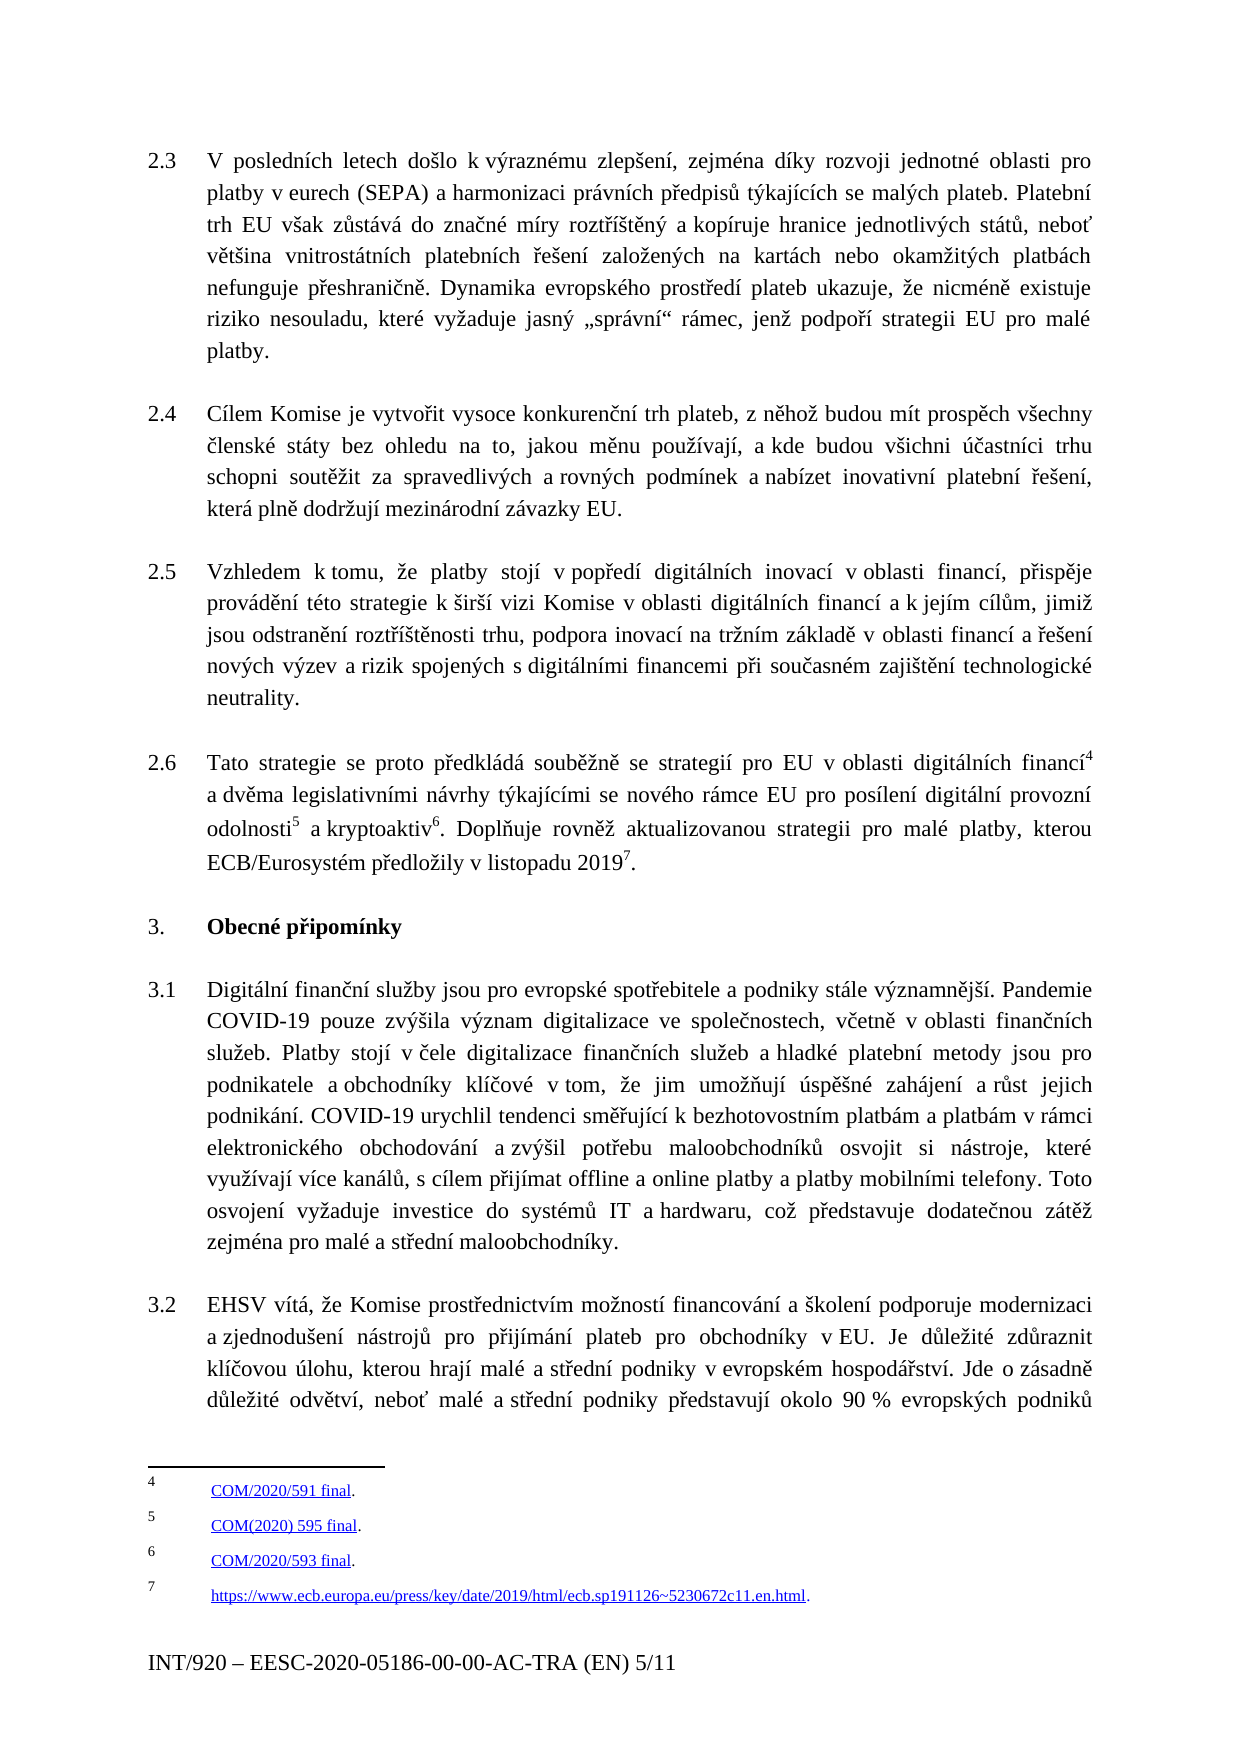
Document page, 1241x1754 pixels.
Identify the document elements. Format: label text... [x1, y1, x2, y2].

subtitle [148, 1292, 1093, 1413]
subtitle Obecné připomínky [148, 913, 1093, 939]
subtitle Cílem Komise je vytvořit vysoce konkurenční trh plateb, z něhož budou mít prospěch všechny členské státy bez ohledu na to, jakou měnu používají, a kde budou všichni účastníci trhu schopni soutěžit za spravedlivých a rovných podmínek a nabízet inovativní platební řešení, která plně dodržují mezinárodní závazky EU. [148, 400, 1093, 521]
subtitle V posledních letech došlo k výraznému zlepšení, zejména díky rozvoji jednotné oblasti pro platby v eurech (SEPA) a harmonizaci právních předpisů týkajících se malých plateb. Platební trh EU však zůstává do značné míry roztříštěný a kopíruje hranice jednotlivých států, neboť většina vnitrostátních platebních řešení založených na kartách nebo okamžitých platbách nefunguje přeshraničně. Dynamika evropského prostředí plateb ukazuje, že nicméně existuje riziko nesouladu, které vyžaduje jasný „správní“ rámec, jenž podpoří strategii EU pro malé platby. [148, 148, 1093, 363]
subtitle Vzhledem k tomu, že platby stojí v popředí digitálních inovací v oblasti financí, přispěje provádění této strategie k širší vizi Komise v oblasti digitálních financí a k jejím cílům, jimiž jsou odstranění roztříštěnosti trhu, podpora inovací na tržním základě v oblasti financí a řešení nových výzev a rizik spojených s digitálními financemi při současném zajištění technologické neutrality. [148, 558, 1093, 711]
subtitle Tato strategie se proto předkládá souběžně se strategií pro EU v oblasti digitálních financí a dvěma legislativními návrhy týkajícími se nového rámce EU pro posílení digitální provozní odolnosti a kryptoaktiv. Doplňuje rovněž aktualizovanou strategii pro malé platby, kterou ECB/Eurosystém předložily v listopadu 2019. [148, 747, 1093, 876]
subtitle Digitální finanční služby jsou pro evropské spotřebitele a podniky stále významnější. Pandemie COVID-19 pouze zvýšila význam digitalizace ve společnostech, včetně v oblasti finančních služeb. Platby stojí v čele digitalizace finančních služeb a hladké platební metody jsou pro podnikatele a obchodníky klíčové v tom, že jim umožňují úspěšné zahájení a růst jejich podnikání. COVID-19 urychlil tendenci směřující k bezhotovostním platbám a platbám v rámci elektronického obchodování a zvýšil potřebu maloobchodníků osvojit si nástroje, které využívají více kanálů, s cílem přijímat offline a online platby a platby mobilními telefony. Toto osvojení vyžaduje investice do systémů IT a hardwaru, což představuje dodatečnou zátěž zejména pro malé a střední maloobchodníky. [148, 976, 1093, 1255]
